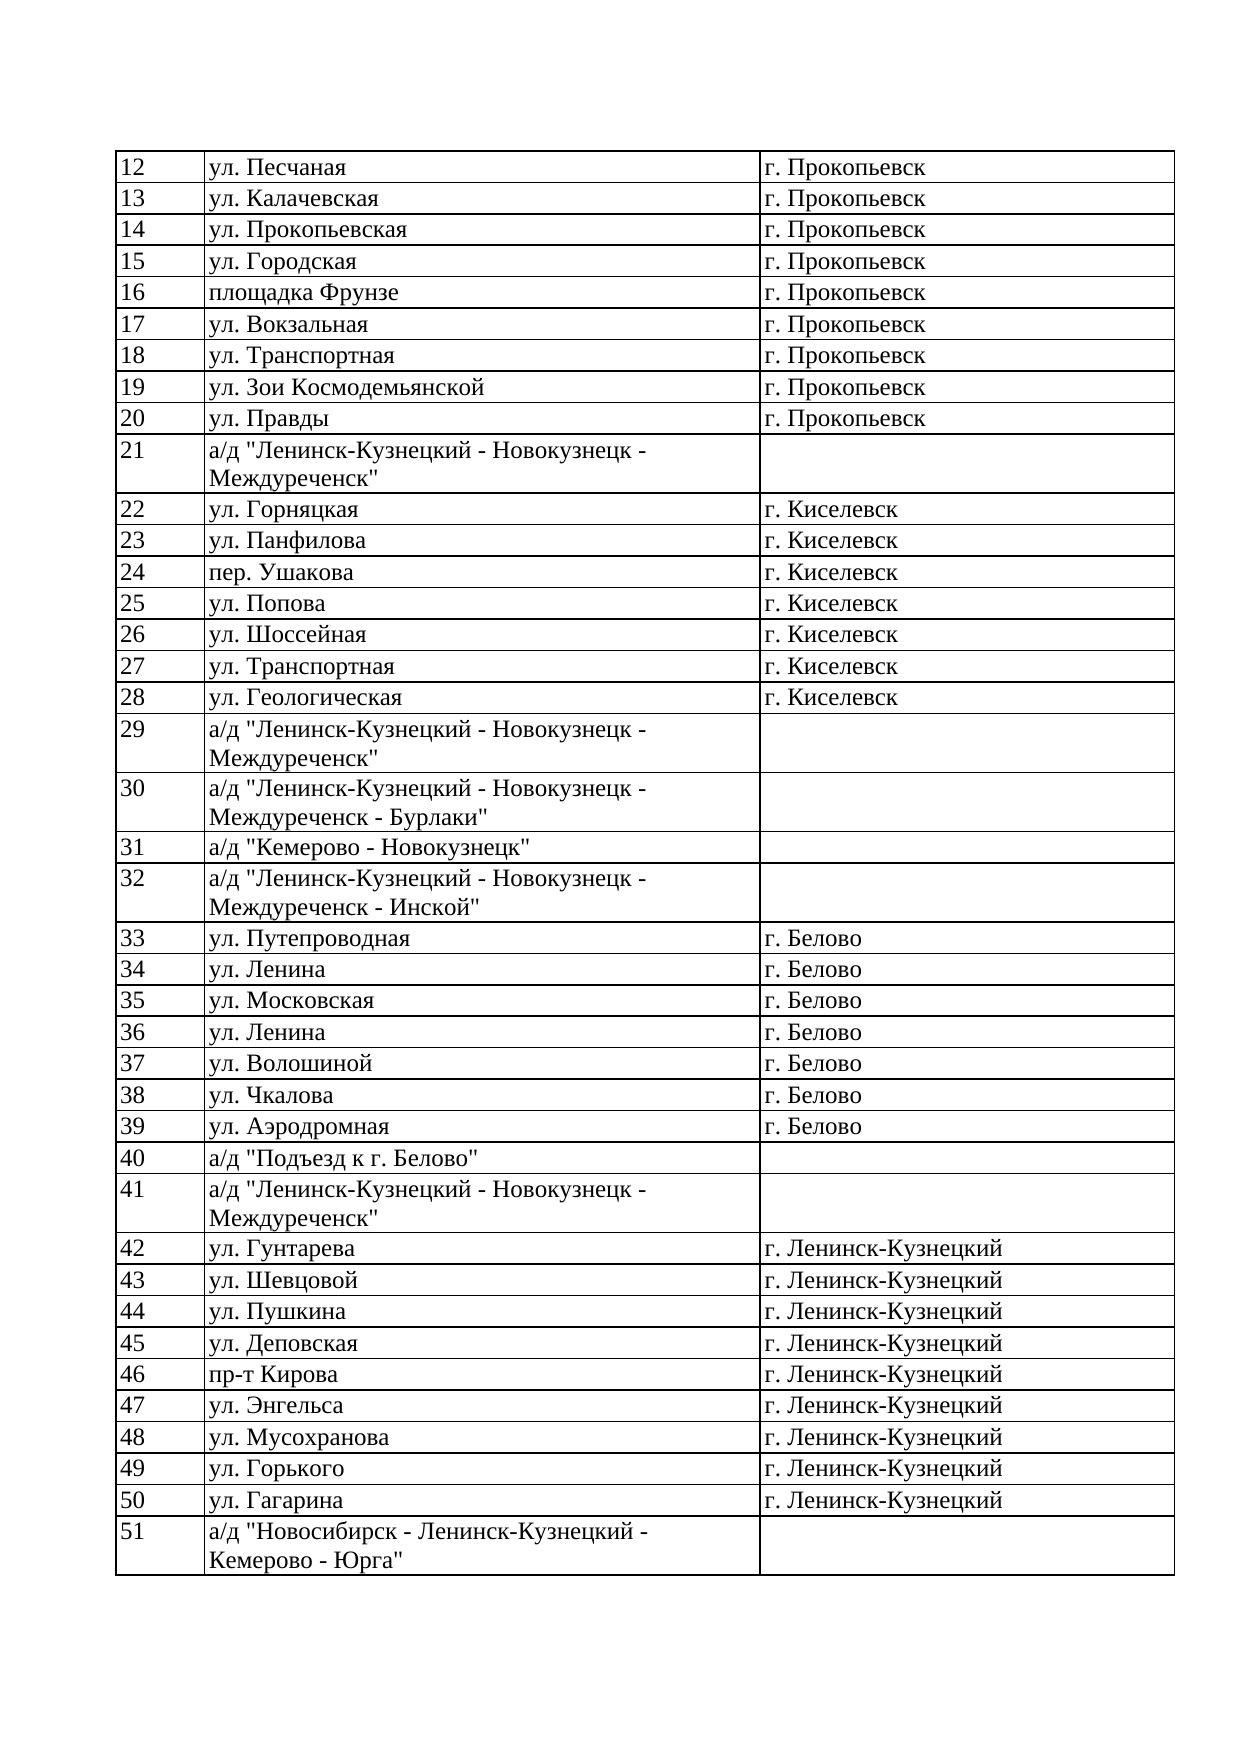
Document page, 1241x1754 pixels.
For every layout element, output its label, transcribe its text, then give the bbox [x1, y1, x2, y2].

table_cell 35 [117, 986, 204, 1015]
table_cell ул. Ленина [205, 954, 759, 984]
table_cell г. Ленинск-Кузнецкий [761, 1328, 1174, 1358]
table_cell ул. Транспортная [205, 651, 759, 681]
table_cell г. Белово [761, 954, 1174, 984]
table_cell г. Ленинск-Кузнецкий [761, 1265, 1174, 1295]
table_cell [761, 832, 1174, 862]
table_cell ул. Путепроводная [205, 923, 759, 952]
table_cell 47 [117, 1391, 204, 1421]
table_cell 40 [117, 1143, 204, 1173]
table_cell 38 [117, 1080, 204, 1110]
table_cell ул. Мусохранова [205, 1422, 759, 1452]
table_cell ул. Транспортная [205, 340, 759, 370]
table_cell г. Белово [761, 1048, 1174, 1078]
table_cell 26 [117, 620, 204, 649]
table_cell г. Прокопьевск [761, 309, 1174, 339]
table_cell 32 [117, 864, 204, 921]
table_cell 20 [117, 403, 204, 433]
table_cell 42 [117, 1233, 204, 1263]
table_cell г. Прокопьевск [761, 183, 1174, 213]
table_cell 24 [117, 557, 204, 587]
table_cell 43 [117, 1265, 204, 1295]
table_cell 33 [117, 923, 204, 952]
table_cell площадка Фрунзе [205, 277, 759, 307]
table_cell ул. Энгельса [205, 1391, 759, 1421]
table_cell г. Киселевск [761, 494, 1174, 524]
table_cell 12 [117, 152, 204, 181]
table_cell г. Прокопьевск [761, 152, 1174, 181]
table_cell ул. Шоссейная [205, 620, 759, 649]
table_cell 44 [117, 1296, 204, 1326]
table_cell 15 [117, 246, 204, 276]
table_cell [761, 1174, 1174, 1232]
table_cell г. Прокопьевск [761, 246, 1174, 276]
table_cell ул. Ленина [205, 1017, 759, 1047]
table_cell пер. Ушакова [205, 557, 759, 587]
table_cell ул. Панфилова [205, 525, 759, 555]
table_cell г. Ленинск-Кузнецкий [761, 1296, 1174, 1326]
table_cell 50 [117, 1485, 204, 1515]
table_cell а/д "Ленинск-Кузнецкий - Новокузнецк - Междуреченск - Бурлаки" [205, 773, 759, 831]
table_cell г. Киселевск [761, 525, 1174, 555]
table_cell 48 [117, 1422, 204, 1452]
table_cell 17 [117, 309, 204, 339]
table_cell г. Киселевск [761, 651, 1174, 681]
table_cell а/д "Новосибирск - Ленинск-Кузнецкий - Кемерово - Юрга" [205, 1517, 759, 1574]
table_cell 23 [117, 525, 204, 555]
table_cell 19 [117, 372, 204, 402]
table_cell а/д "Ленинск-Кузнецкий - Новокузнецк - Междуреченск" [205, 435, 759, 492]
table_cell г. Киселевск [761, 557, 1174, 587]
table_cell ул. Правды [205, 403, 759, 433]
table_cell 37 [117, 1048, 204, 1078]
table_cell ул. Геологическая [205, 683, 759, 712]
table_cell 31 [117, 832, 204, 862]
table_cell ул. Московская [205, 986, 759, 1015]
table_cell 18 [117, 340, 204, 370]
table_cell ул. Зои Космодемьянской [205, 372, 759, 402]
table_cell 25 [117, 588, 204, 618]
table_cell ул. Горняцкая [205, 494, 759, 524]
table_cell пр-т Кирова [205, 1359, 759, 1389]
table_cell г. Ленинск-Кузнецкий [761, 1485, 1174, 1515]
table_cell ул. Волошиной [205, 1048, 759, 1078]
table_cell а/д "Кемерово - Новокузнецк" [205, 832, 759, 862]
table_cell ул. Деповская [205, 1328, 759, 1358]
table_cell а/д "Ленинск-Кузнецкий - Новокузнецк - Междуреченск - Инской" [205, 864, 759, 921]
table_cell г. Белово [761, 1111, 1174, 1141]
table_cell [761, 1517, 1174, 1574]
table_cell ул. Шевцовой [205, 1265, 759, 1295]
table_cell ул. Горького [205, 1454, 759, 1483]
table_cell г. Ленинск-Кузнецкий [761, 1391, 1174, 1421]
table_cell 14 [117, 215, 204, 244]
table_cell 27 [117, 651, 204, 681]
table_cell г. Белово [761, 1017, 1174, 1047]
table_cell 39 [117, 1111, 204, 1141]
table_cell 13 [117, 183, 204, 213]
table_cell ул. Городская [205, 246, 759, 276]
table_cell ул. Гагарина [205, 1485, 759, 1515]
table_cell ул. Песчаная [205, 152, 759, 181]
table_cell г. Киселевск [761, 620, 1174, 649]
table_cell ул. Аэродромная [205, 1111, 759, 1141]
table_cell 16 [117, 277, 204, 307]
table_cell г. Ленинск-Кузнецкий [761, 1233, 1174, 1263]
table_cell ул. Пушкина [205, 1296, 759, 1326]
table_cell 22 [117, 494, 204, 524]
table_cell [761, 435, 1174, 492]
table_cell [761, 1143, 1174, 1173]
table_cell а/д "Ленинск-Кузнецкий - Новокузнецк - Междуреченск" [205, 714, 759, 771]
table_cell ул. Прокопьевская [205, 215, 759, 244]
table_cell г. Белово [761, 1080, 1174, 1110]
table_cell а/д "Ленинск-Кузнецкий - Новокузнецк - Междуреченск" [205, 1174, 759, 1232]
table_cell г. Прокопьевск [761, 215, 1174, 244]
table_cell 29 [117, 714, 204, 771]
table_cell 30 [117, 773, 204, 831]
table_cell 21 [117, 435, 204, 492]
table_cell а/д "Подъезд к г. Белово" [205, 1143, 759, 1173]
table_cell 45 [117, 1328, 204, 1358]
table_cell ул. Чкалова [205, 1080, 759, 1110]
table_cell 51 [117, 1517, 204, 1574]
table_cell г. Прокопьевск [761, 277, 1174, 307]
table_cell ул. Попова [205, 588, 759, 618]
table_cell 49 [117, 1454, 204, 1483]
table_cell г. Киселевск [761, 683, 1174, 712]
table_cell г. Прокопьевск [761, 340, 1174, 370]
table_cell ул. Вокзальная [205, 309, 759, 339]
table_cell г. Белово [761, 986, 1174, 1015]
table_cell ул. Калачевская [205, 183, 759, 213]
table_cell г. Ленинск-Кузнецкий [761, 1454, 1174, 1483]
table_cell 28 [117, 683, 204, 712]
table_cell г. Прокопьевск [761, 372, 1174, 402]
table_cell г. Белово [761, 923, 1174, 952]
table_cell г. Киселевск [761, 588, 1174, 618]
table_cell ул. Гунтарева [205, 1233, 759, 1263]
table_cell 34 [117, 954, 204, 984]
table_cell г. Ленинск-Кузнецкий [761, 1359, 1174, 1389]
table_cell г. Ленинск-Кузнецкий [761, 1422, 1174, 1452]
table_cell [761, 773, 1174, 831]
table_cell 36 [117, 1017, 204, 1047]
table_cell г. Прокопьевск [761, 403, 1174, 433]
table_cell [761, 864, 1174, 921]
table_cell [761, 714, 1174, 771]
table_cell 41 [117, 1174, 204, 1232]
table_cell 46 [117, 1359, 204, 1389]
